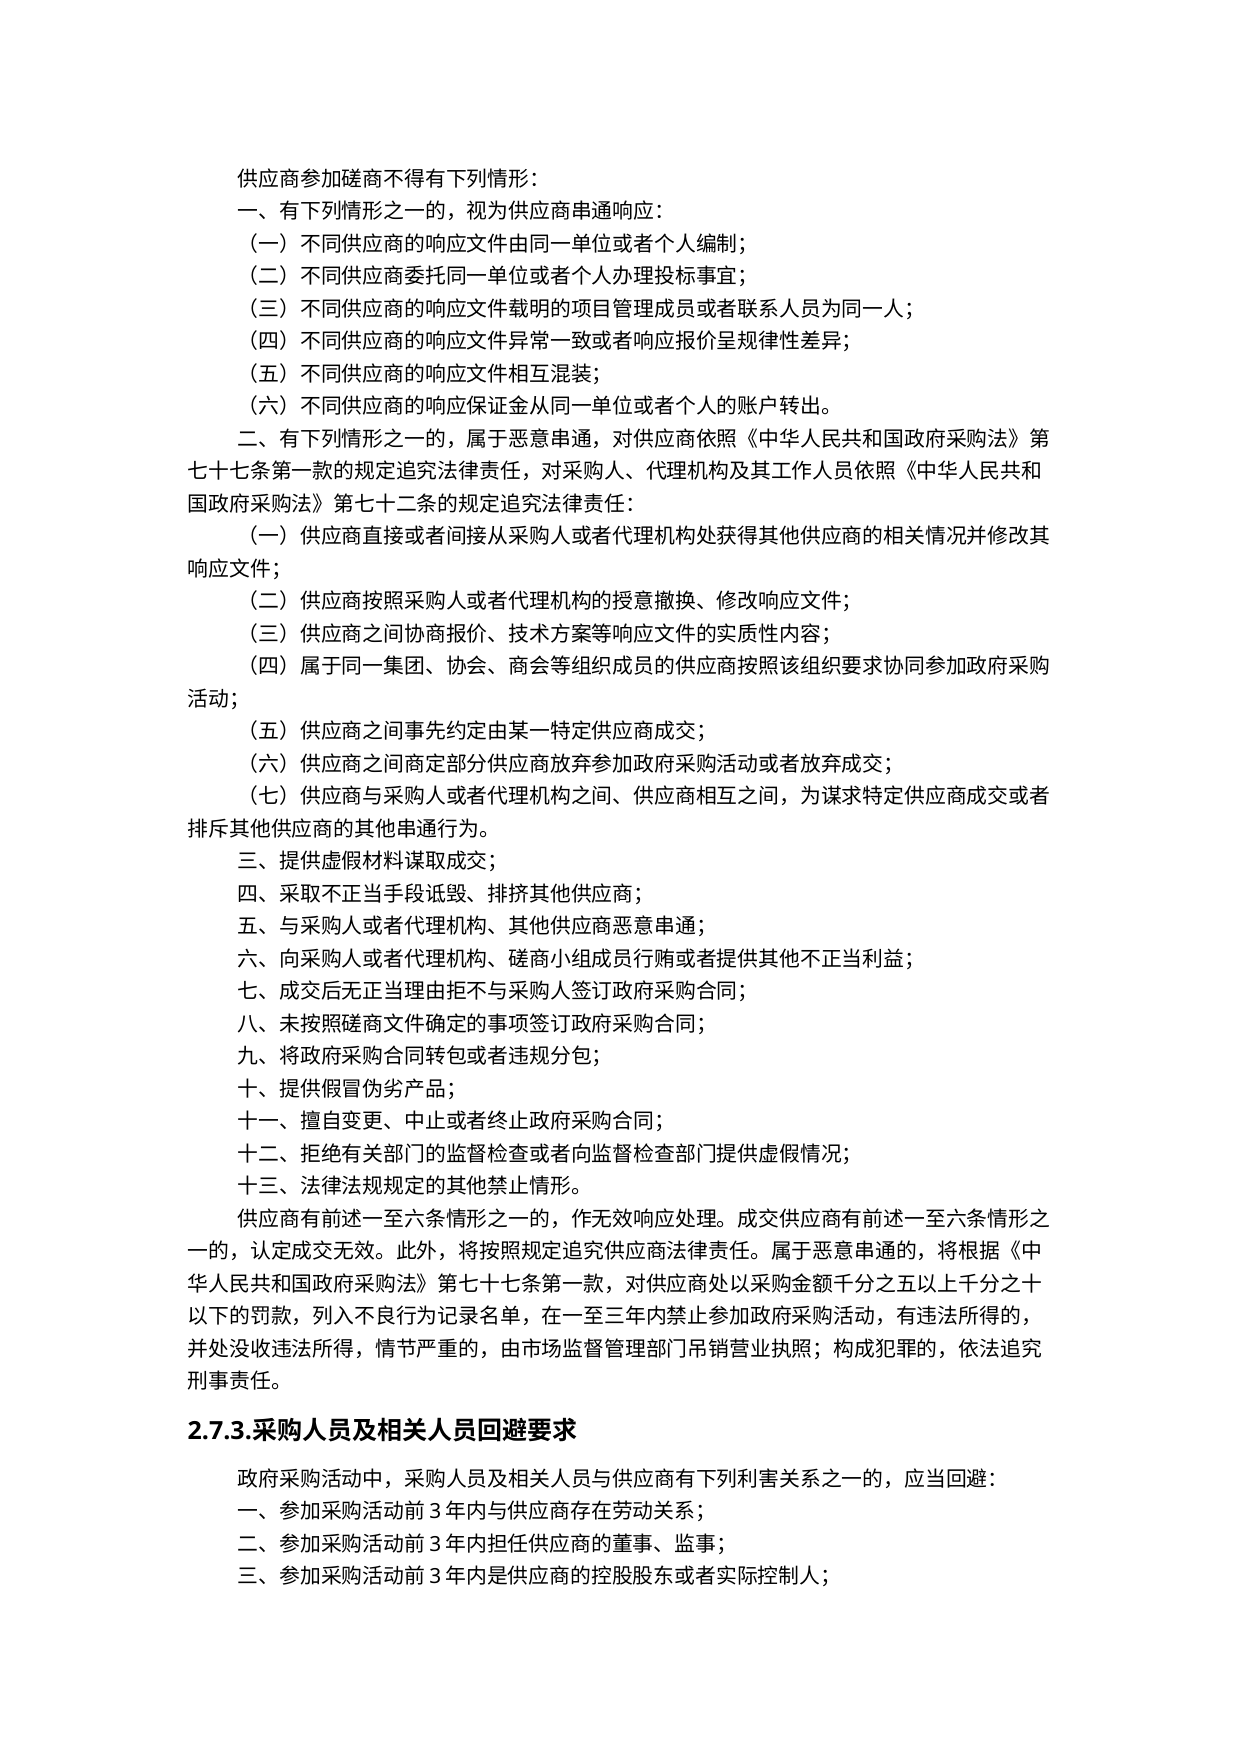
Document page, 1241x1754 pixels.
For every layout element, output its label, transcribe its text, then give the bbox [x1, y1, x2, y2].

text 十二、拒绝有关部门的监督检查或者向监督检查部门提供虚假情况； [187, 1137, 1053, 1169]
text 十三、法律法规规定的其他禁止情形。 [187, 1169, 1053, 1202]
text 三、参加采购活动前3年内是供应商的控股股东或者实际控制人； [187, 1559, 1053, 1592]
text （二）供应商按照采购人或者代理机构的授意撤换、修改响应文件； [187, 584, 1053, 617]
text 六、向采购人或者代理机构、磋商小组成员行贿或者提供其他不正当利益； [187, 942, 1053, 974]
text 2.7.3.采购人员及相关人员回避要求 [187, 1397, 1053, 1462]
text 十、提供假冒伪劣产品； [187, 1072, 1053, 1104]
text （三）不同供应商的响应文件载明的项目管理成员或者联系人员为同一人； [187, 292, 1053, 324]
text （三）供应商之间协商报价、技术方案等响应文件的实质性内容； [187, 617, 1053, 649]
text 一、参加采购活动前3年内与供应商存在劳动关系； [187, 1494, 1053, 1527]
text 供应商参加磋商不得有下列情形： [187, 162, 1053, 194]
text （六）供应商之间商定部分供应商放弃参加政府采购活动或者放弃成交； [187, 747, 1053, 779]
text 二、参加采购活动前3年内担任供应商的董事、监事； [187, 1527, 1053, 1559]
text 五、与采购人或者代理机构、其他供应商恶意串通； [187, 909, 1053, 942]
text 政府采购活动中，采购人员及相关人员与供应商有下列利害关系之一的，应当回避： [187, 1462, 1053, 1494]
text （六）不同供应商的响应保证金从同一单位或者个人的账户转出。 [187, 389, 1053, 422]
text （四）不同供应商的响应文件异常一致或者响应报价呈规律性差异； [187, 324, 1053, 357]
text （一）供应商直接或者间接从采购人或者代理机构处获得其他供应商的相关情况并修改其响应文件； [187, 519, 1053, 584]
text 九、将政府采购合同转包或者违规分包； [187, 1039, 1053, 1072]
text （五）不同供应商的响应文件相互混装； [187, 357, 1053, 389]
text 十一、擅自变更、中止或者终止政府采购合同； [187, 1104, 1053, 1137]
text （七）供应商与采购人或者代理机构之间、供应商相互之间，为谋求特定供应商成交或者排斥其他供应商的其他串通行为。 [187, 779, 1053, 844]
text （五）供应商之间事先约定由某一特定供应商成交； [187, 714, 1053, 747]
text 三、提供虚假材料谋取成交； [187, 844, 1053, 877]
text 一、有下列情形之一的，视为供应商串通响应： [187, 194, 1053, 227]
text 四、采取不正当手段诋毁、排挤其他供应商； [187, 877, 1053, 909]
text 供应商有前述一至六条情形之一的，作无效响应处理。成交供应商有前述一至六条情形之一的，认定成交无效。此外，将按照规定追究供应商法律责任。属于恶意串通的，将根据《中华人民共和国政府采购法》第七十七条第一款，对供应商处以采购金额千分之五以上千分之十以下的罚款，列入不良行为记录名单，在一至三年内禁止参加政府采购活动，有违法所得的，并处没收违法所得，情节严重的，由市场监督管理部门吊销营业执照；构成犯罪的，依法追究刑事责任。 [187, 1202, 1053, 1397]
text 二、有下列情形之一的，属于恶意串通，对供应商依照《中华人民共和国政府采购法》第七十七条第一款的规定追究法律责任，对采购人、代理机构及其工作人员依照《中华人民共和国政府采购法》第七十二条的规定追究法律责任： [187, 422, 1053, 519]
text 七、成交后无正当理由拒不与采购人签订政府采购合同； [187, 974, 1053, 1007]
text （四）属于同一集团、协会、商会等组织成员的供应商按照该组织要求协同参加政府采购活动； [187, 649, 1053, 714]
text （一）不同供应商的响应文件由同一单位或者个人编制； [187, 227, 1053, 259]
text （二）不同供应商委托同一单位或者个人办理投标事宜； [187, 259, 1053, 292]
text 八、未按照磋商文件确定的事项签订政府采购合同； [187, 1007, 1053, 1039]
